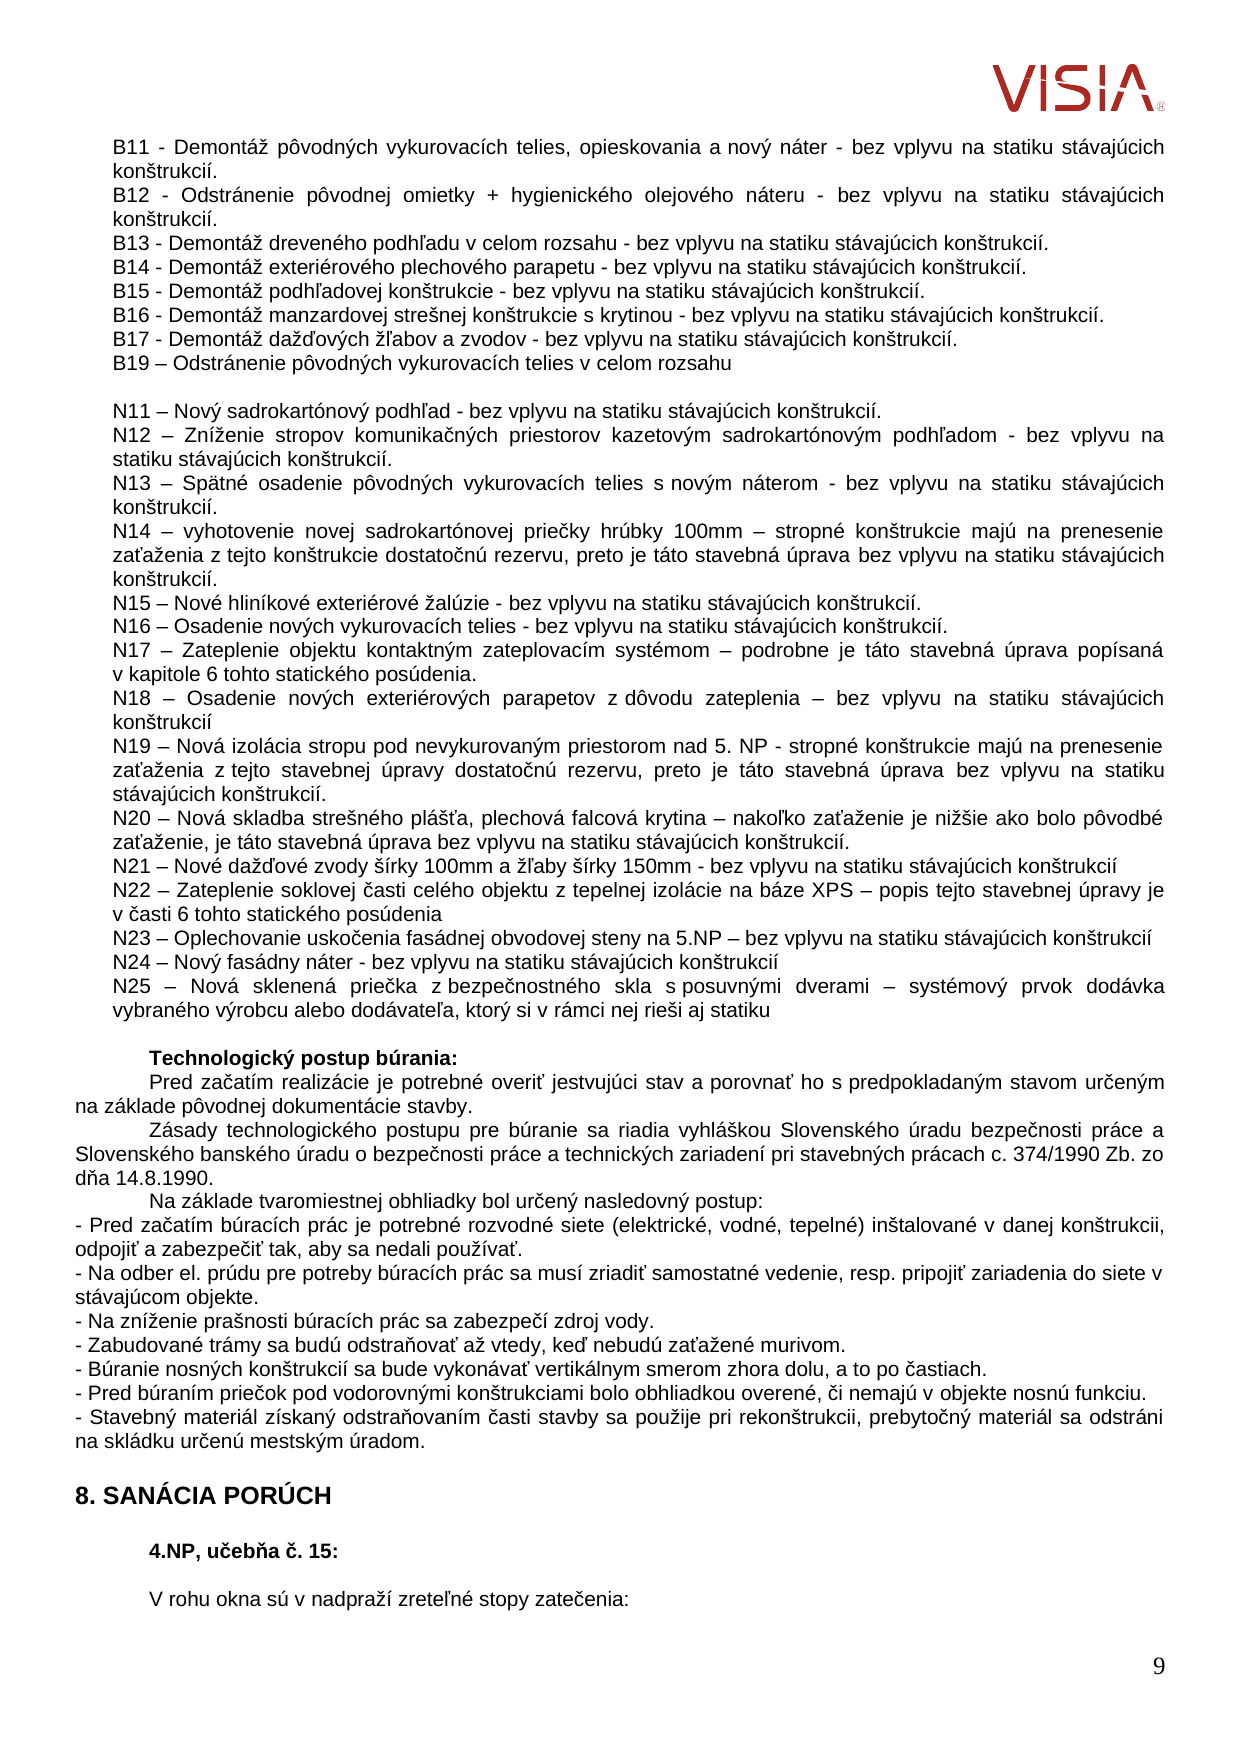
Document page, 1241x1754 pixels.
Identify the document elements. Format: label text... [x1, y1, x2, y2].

text N18 – Osadenie nových exteriérových parapetov z dôvodu zateplenia – bez vplyvu na statiku stávajúcich konštrukcií [112, 686, 1165, 734]
text B19 – Odstránenie pôvodných vykurovacích telies v celom rozsahu [112, 351, 1165, 375]
text - Búranie nosných konštrukcií sa bude vykonávať vertikálnym smerom zhora dolu, a to po častiach. [75, 1357, 1165, 1381]
text N22 – Zateplenie soklovej časti celého objektu z tepelnej izolácie na báze XPS – popis tejto stavebnej úpravy je v časti 6 tohto statického posúdenia [112, 878, 1165, 926]
subtitle 8. SANÁCIA PORÚCH [75, 1481, 1165, 1510]
text Zásady technologického postupu pre búranie sa riadia vyhláškou Slovenského úradu bezpečnosti práce a Slovenského banského úradu o bezpečnosti práce a technických zariadení pri stavebných prácach c. 374/1990 Zb. zo dňa 14.8.1990. [75, 1117, 1165, 1189]
text N24 – Nový fasádny náter - bez vplyvu na statiku stávajúcich konštrukcií [112, 950, 1165, 974]
text N21 – Nové dažďové zvody šírky 100mm a žľaby šírky 150mm - bez vplyvu na statiku stávajúcich konštrukcií [112, 854, 1165, 878]
text - Zabudované trámy sa budú odstraňovať až vtedy, keď nebudú zaťažené murivom. [75, 1333, 1165, 1357]
text N16 – Osadenie nových vykurovacích telies - bez vplyvu na statiku stávajúcich konštrukcií. [112, 614, 1165, 638]
text B12 - Odstránenie pôvodnej omietky + hygienického olejového náteru - bez vplyvu na statiku stávajúcich konštrukcií. [112, 183, 1165, 231]
picture [992, 64, 1166, 112]
text Technologický postup búrania: [75, 1046, 1165, 1069]
text N14 – vyhotovenie novej sadrokartónovej priečky hrúbky 100mm – stropné konštrukcie majú na prenesenie zaťaženia z tejto konštrukcie dostatočnú rezervu, preto je táto stavebná úprava bez vplyvu na statiku stávajúcich konštrukcií. [112, 518, 1165, 590]
text - Pred búraním priečok pod vodorovnými konštrukciami bolo obhliadkou overené, či nemajú v objekte nosnú funkciu. [75, 1381, 1165, 1405]
text - Pred začatím búracích prác je potrebné rozvodné siete (elektrické, vodné, tepelné) inštalované v danej konštrukcii, odpojiť a zabezpečiť tak, aby sa nedali používať. [75, 1213, 1165, 1261]
text B16 - Demontáž manzardovej strešnej konštrukcie s krytinou - bez vplyvu na statiku stávajúcich konštrukcií. [112, 303, 1165, 327]
text N15 – Nové hliníkové exteriérové žalúzie - bez vplyvu na statiku stávajúcich konštrukcií. [112, 590, 1165, 614]
text N13 – Spätné osadenie pôvodných vykurovacích telies s novým náterom - bez vplyvu na statiku stávajúcich konštrukcií. [112, 471, 1165, 518]
text - Stavebný materiál získaný odstraňovaním časti stavby sa použije pri rekonštrukcii, prebytočný materiál sa odstráni na skládku určenú mestským úradom. [75, 1405, 1165, 1453]
text N11 – Nový sadrokartónový podhľad - bez vplyvu na statiku stávajúcich konštrukcií. [112, 399, 1165, 423]
text N25 – Nová sklenená priečka z bezpečnostného skla s posuvnými dverami – systémový prvok dodávka vybraného výrobcu alebo dodávateľa, ktorý si v rámci nej rieši aj statiku [112, 974, 1165, 1022]
text 4.NP, učebňa č. 15: [75, 1538, 1165, 1562]
text Na základe tvaromiestnej obhliadky bol určený nasledovný postup: [75, 1189, 1165, 1213]
text B13 - Demontáž dreveného podhľadu v celom rozsahu - bez vplyvu na statiku stávajúcich konštrukcií. [112, 231, 1165, 255]
text Pred začatím realizácie je potrebné overiť jestvujúci stav a porovnať ho s predpokladaným stavom určeným na základe pôvodnej dokumentácie stavby. [75, 1069, 1165, 1117]
text - Na odber el. prúdu pre potreby búracích prác sa musí zriadiť samostatné vedenie, resp. pripojiť zariadenia do siete v stávajúcom objekte. [75, 1261, 1165, 1309]
text N20 – Nová skladba strešného plášťa, plechová falcová krytina – nakoľko zaťaženie je nižšie ako bolo pôvodbé zaťaženie, je táto stavebná úprava bez vplyvu na statiku stávajúcich konštrukcií. [112, 806, 1165, 854]
text N12 – Zníženie stropov komunikačných priestorov kazetovým sadrokartónovým podhľadom - bez vplyvu na statiku stávajúcich konštrukcií. [112, 423, 1165, 471]
text V rohu okna sú v nadpraží zreteľné stopy zatečenia: [75, 1586, 1165, 1610]
text N17 – Zateplenie objektu kontaktným zateplovacím systémom – podrobne je táto stavebná úprava popísaná v kapitole 6 tohto statického posúdenia. [112, 638, 1165, 686]
text B17 - Demontáž dažďových žľabov a zvodov - bez vplyvu na statiku stávajúcich konštrukcií. [112, 327, 1165, 351]
text B14 - Demontáž exteriérového plechového parapetu - bez vplyvu na statiku stávajúcich konštrukcií. [112, 255, 1165, 279]
text - Na zníženie prašnosti búracích prác sa zabezpečí zdroj vody. [75, 1309, 1165, 1333]
text B11 - Demontáž pôvodných vykurovacích telies, opieskovania a nový náter - bez vplyvu na statiku stávajúcich konštrukcií. [112, 135, 1165, 183]
text N23 – Oplechovanie uskočenia fasádnej obvodovej steny na 5.NP – bez vplyvu na statiku stávajúcich konštrukcií [112, 926, 1165, 950]
text N19 – Nová izolácia stropu pod nevykurovaným priestorom nad 5. NP - stropné konštrukcie majú na prenesenie zaťaženia z tejto stavebnej úpravy dostatočnú rezervu, preto je táto stavebná úprava bez vplyvu na statiku stávajúcich konštrukcií. [112, 734, 1165, 806]
text B15 - Demontáž podhľadovej konštrukcie - bez vplyvu na statiku stávajúcich konštrukcií. [112, 279, 1165, 303]
